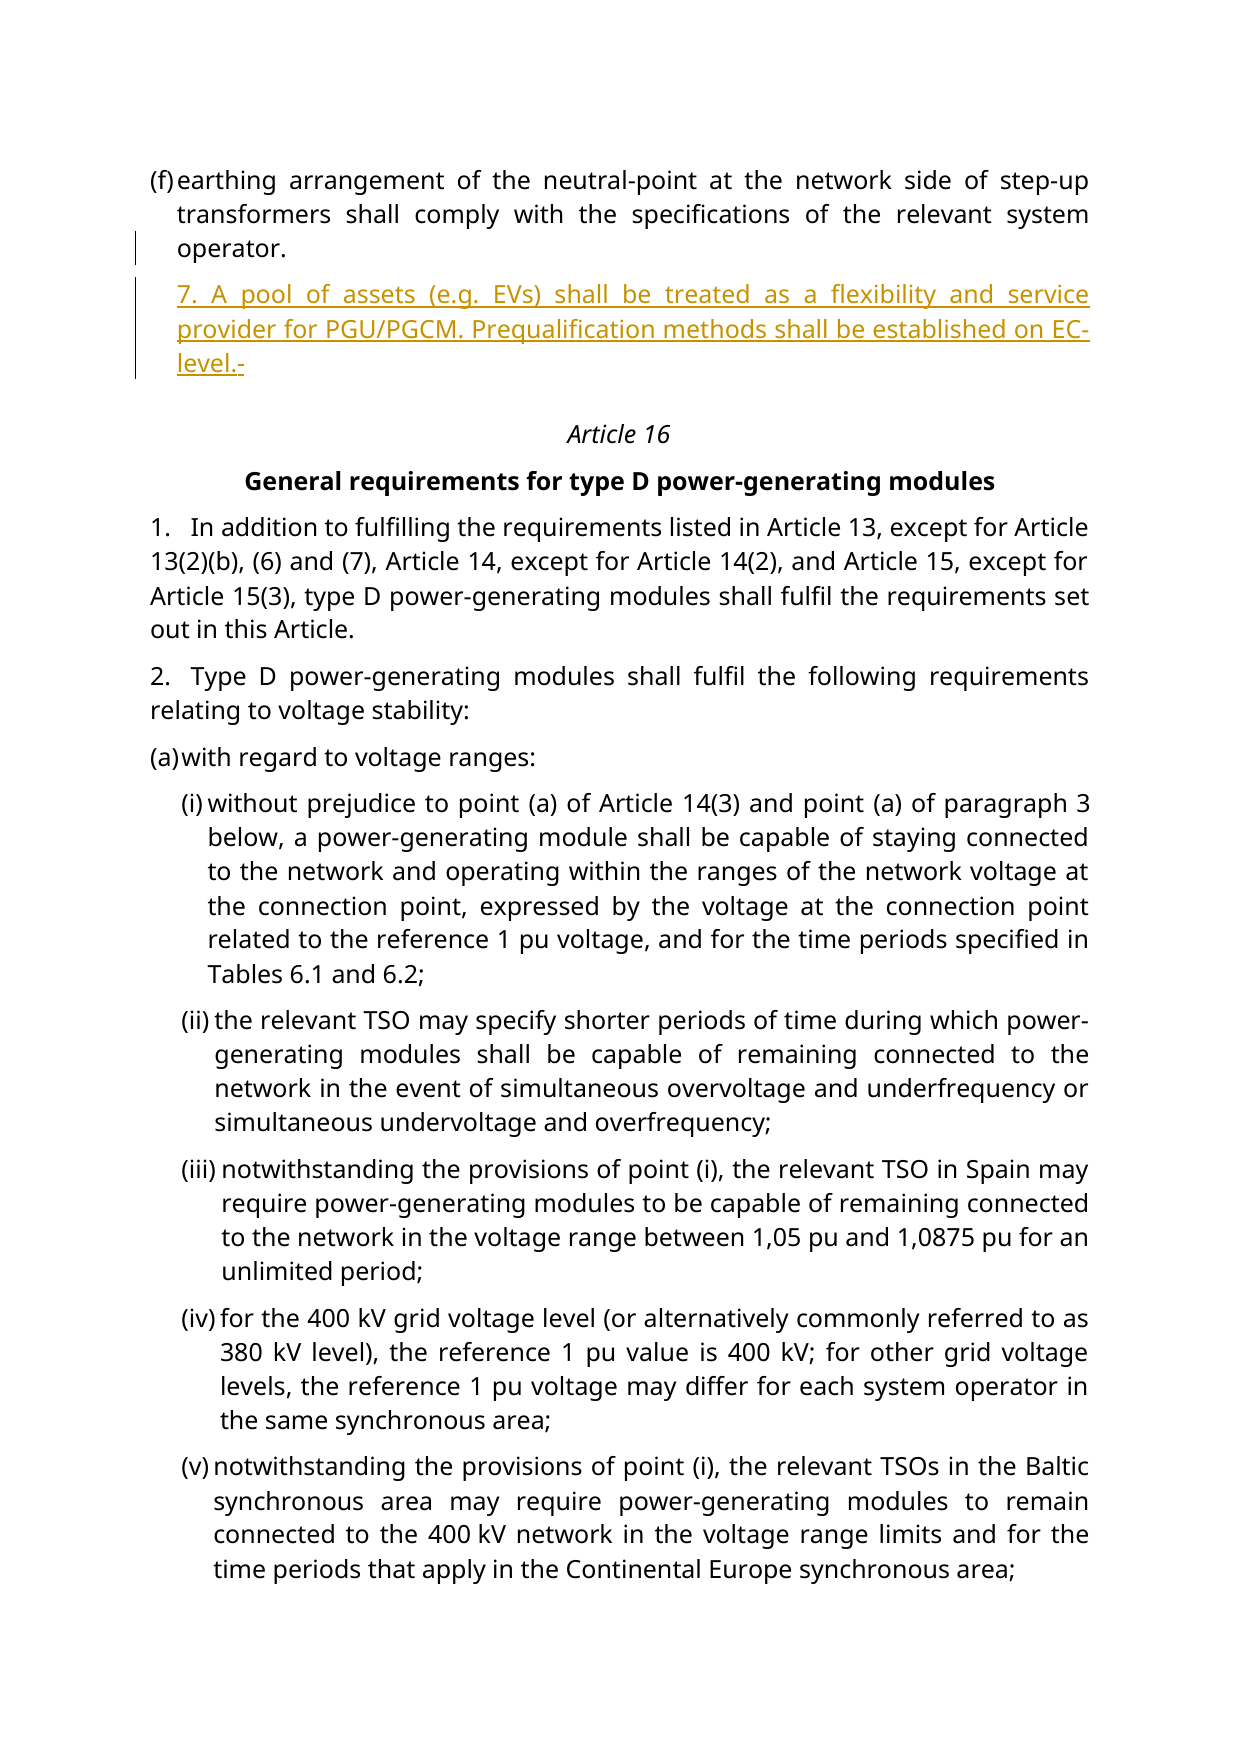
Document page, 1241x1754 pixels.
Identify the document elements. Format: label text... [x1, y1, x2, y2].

table_header earthing arrangement of the neutral-point at the network side of step-up transformers shall comply with the specifications of the relevant system operator. [177, 150, 1090, 306]
text 1. In addition to fulfilling the requirements listed in Article 13, except for Article 13(2)(b), (6) and (7), Article 14, except for Article 14(2), and Article 15, except for Article 15(3), type D power-generating modules shall fulfil the requirements set out in this Article. [150, 510, 1090, 646]
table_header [181, 727, 1090, 1585]
table_header (f) [150, 150, 177, 379]
table_header earthing arrangement of the neutral-point at the network side of step-up transformers shall comply with the specifications of the relevant system operator. [177, 342, 1090, 379]
table_header earthing arrangement of the neutral-point at the network side of step-up transformers shall comply with the specifications of the relevant system operator. [177, 308, 1090, 340]
text General requirements for type D power-generating modules [150, 463, 1090, 497]
text Article 16 [150, 417, 1090, 451]
table_header (a) [150, 727, 181, 1585]
text 2. Type D power-generating modules shall fulfil the following requirements relating to voltage stability: [150, 659, 1090, 727]
